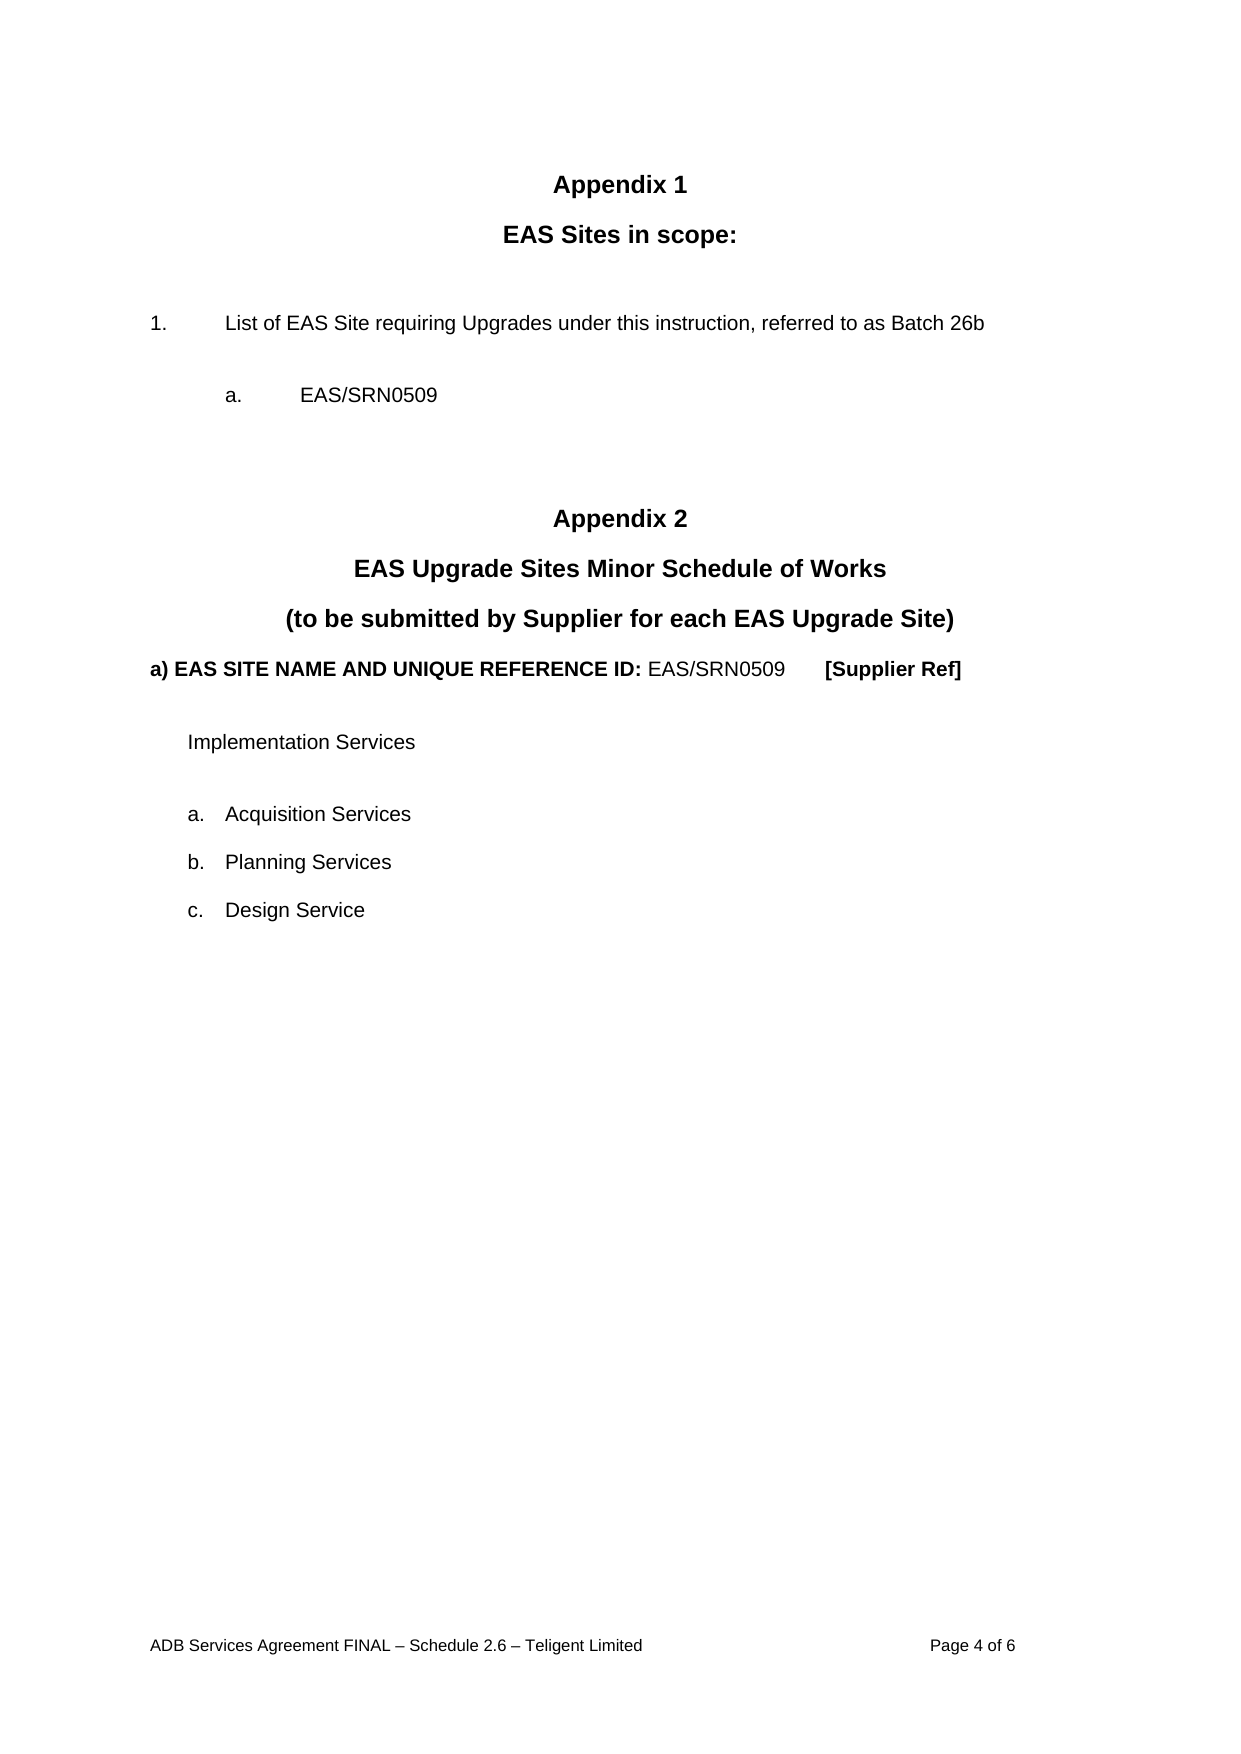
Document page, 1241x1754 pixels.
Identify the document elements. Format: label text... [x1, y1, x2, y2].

text EAS Upgrade Sites Minor Schedule of Works [150, 557, 1090, 582]
text Appendix 2 [150, 507, 1090, 532]
text Appendix 1 [150, 174, 1090, 199]
text EAS Sites in scope: [150, 224, 1090, 249]
list Acquisition Services [187, 802, 1090, 826]
text a) EAS SITE NAME AND UNIQUE REFERENCE ID: EAS/SRN0509 [Supplier Ref] [150, 657, 1090, 681]
list EAS/SRN0509 [225, 383, 1090, 407]
list Design Service [187, 898, 1090, 922]
list List of EAS Site requiring Upgrades under this instruction, referred to as Batch 26b [150, 310, 1090, 334]
text (to be submitted by Supplier for each EAS Upgrade Site) [150, 607, 1090, 632]
list Planning Services [187, 850, 1090, 874]
text Implementation Services [187, 730, 1090, 754]
